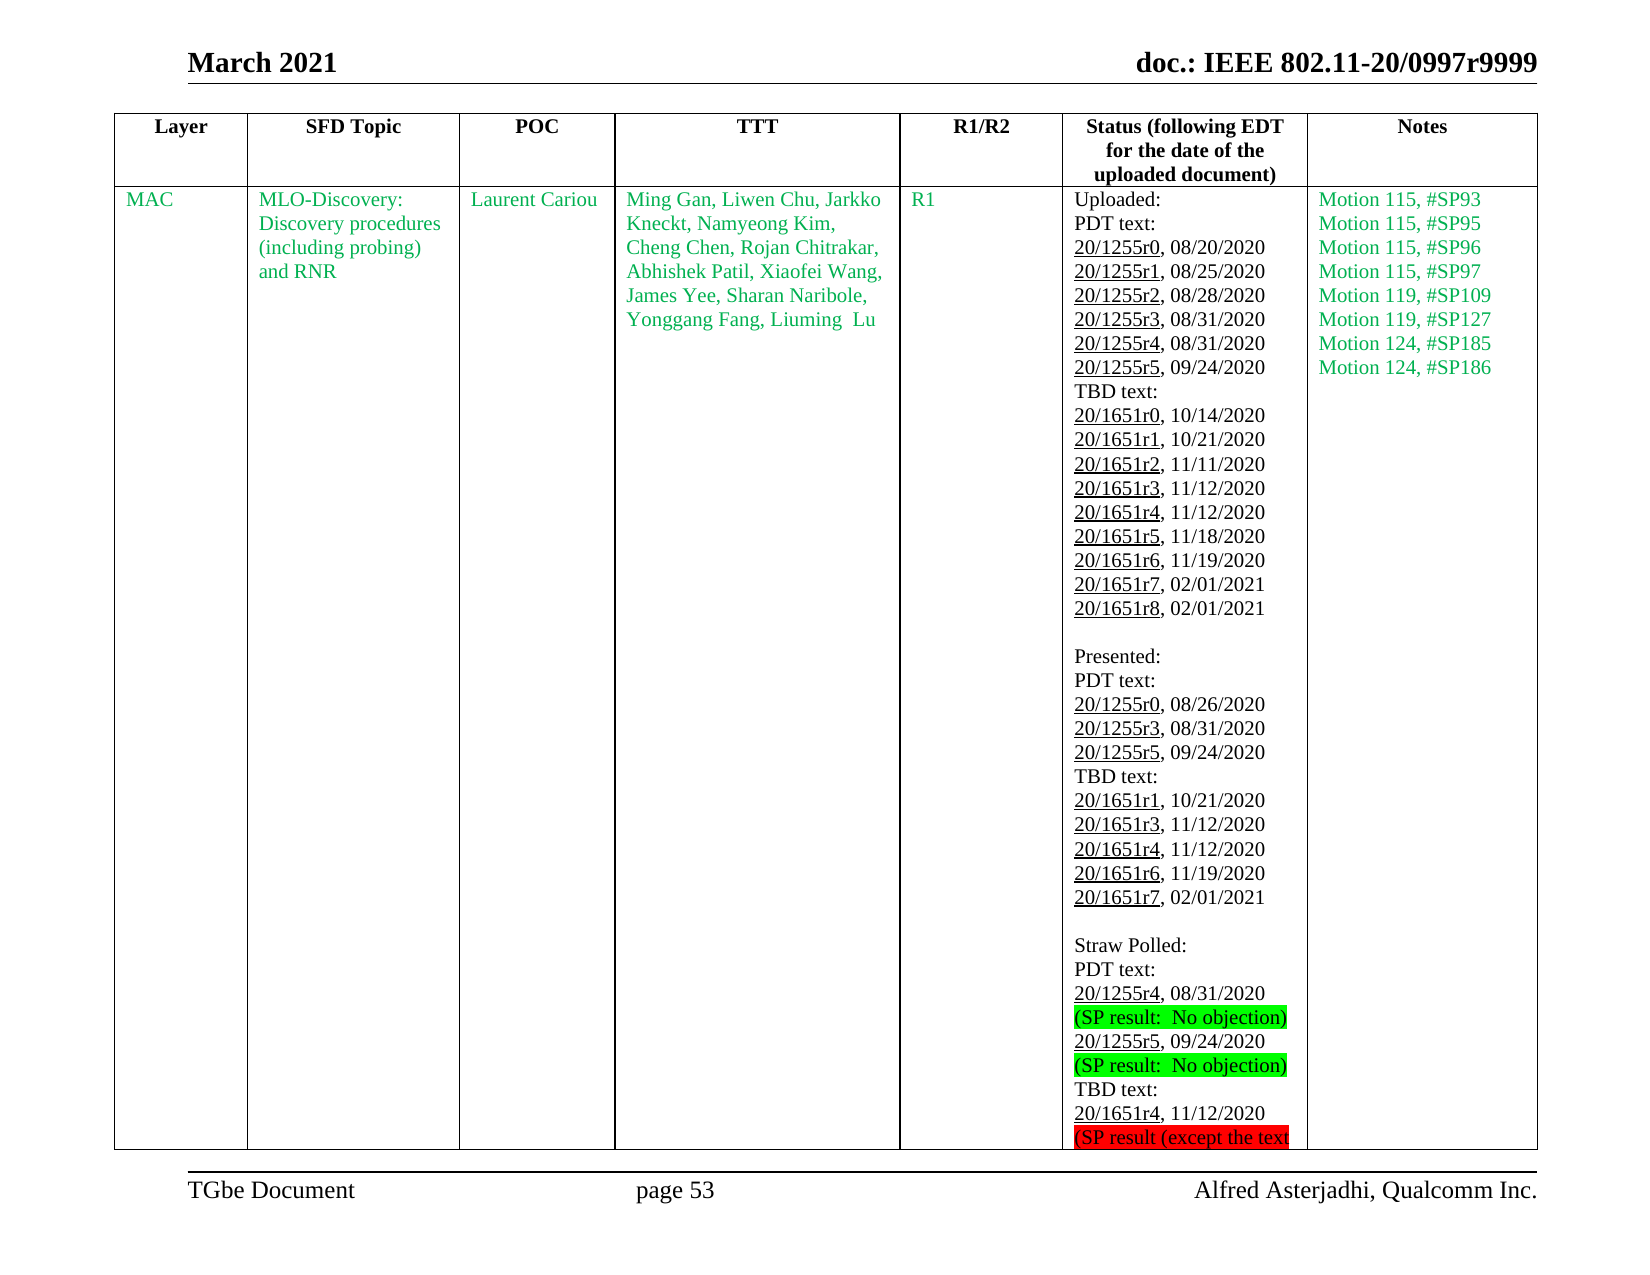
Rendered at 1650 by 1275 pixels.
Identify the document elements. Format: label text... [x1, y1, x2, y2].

table_cell MAC [115, 187, 247, 1149]
table_header POC [460, 114, 614, 186]
table_header TTT [616, 114, 899, 186]
table_cell Laurent Cariou [460, 187, 614, 1149]
table_header Notes [1308, 114, 1537, 186]
table_header Layer [115, 114, 247, 186]
table_header R1/R2 [901, 114, 1062, 186]
table_header SFD Topic [248, 114, 459, 186]
table_cell MLO-Discovery: Discovery procedures (including probing) and RNR [248, 187, 459, 1149]
table_header Status (following EDT for the date of the uploaded document) [1063, 114, 1307, 186]
table_cell R1 [901, 187, 1062, 1149]
